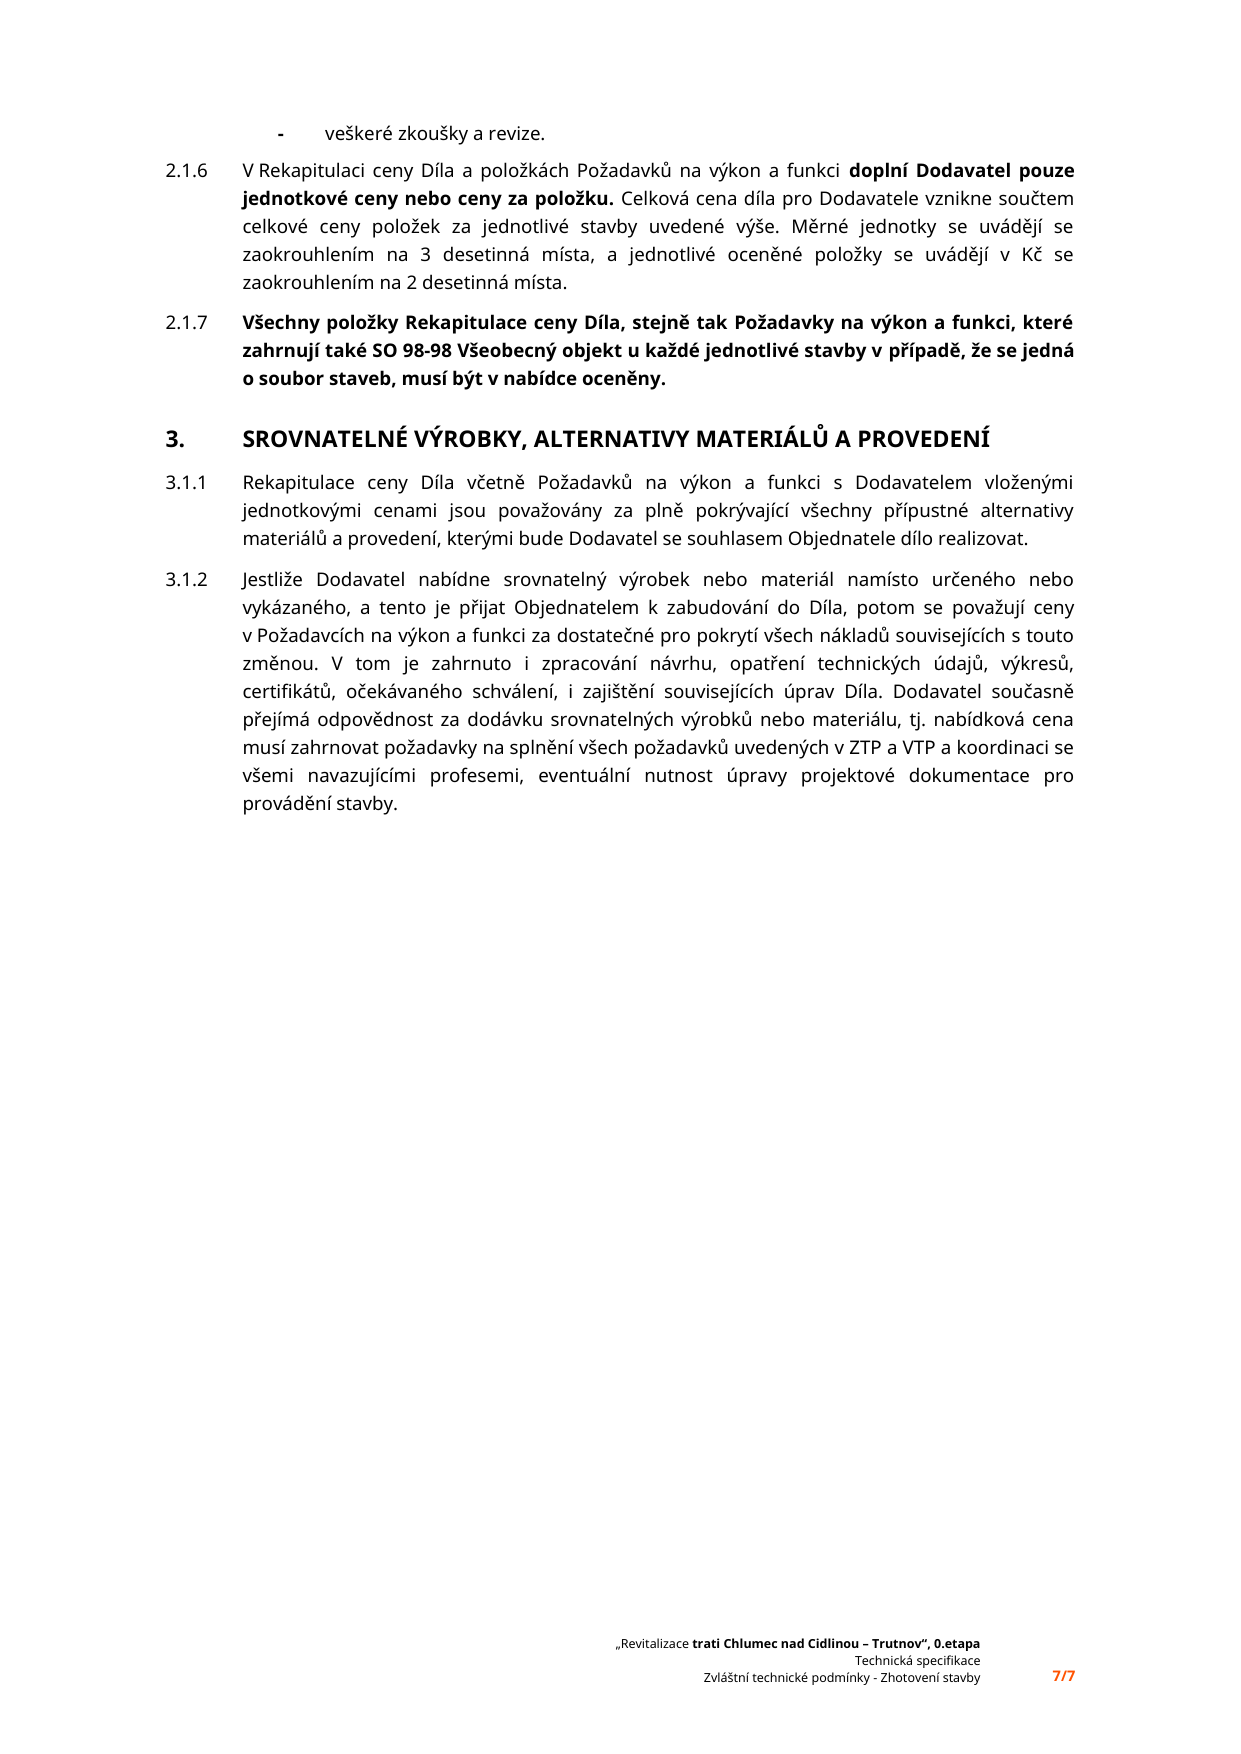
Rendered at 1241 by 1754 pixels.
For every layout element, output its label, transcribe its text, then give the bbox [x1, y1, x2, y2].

text V Rekapitulaci ceny Díla a položkách Požadavků na výkon a funkci doplní Dodavatel pouze jednotkové ceny nebo ceny za položku. Celková cena díla pro Dodavatele vznikne součtem celkové ceny položek za jednotlivé stavby uvedené výše. Měrné jednotky se uvádějí se zaokrouhlením na 3 desetinná místa, a jednotlivé oceněné položky se uvádějí v Kč se zaokrouhlením na 2 desetinná místa. [165, 157, 1075, 294]
text Jestliže Dodavatel nabídne srovnatelný výrobek nebo materiál namísto určeného nebo vykázaného, a tento je přijat Objednatelem k zabudování do Díla, potom se považují ceny v Požadavcích na výkon a funkci za dostatečné pro pokrytí všech nákladů souvisejících s touto změnou. V tom je zahrnuto i zpracování návrhu, opatření technických údajů, výkresů, certifikátů, očekávaného schválení, i zajištění souvisejících úprav Díla. Dodavatel současně přejímá odpovědnost za dodávku srovnatelných výrobků nebo materiálu, tj. nabídková cena musí zahrnovat požadavky na splnění všech požadavků uvedených v ZTP a VTP a koordinaci se všemi navazujícími profesemi, eventuální nutnost úpravy projektové dokumentace pro provádění stavby. [165, 566, 1075, 816]
text Rekapitulace ceny Díla včetně Požadavků na výkon a funkci s Dodavatelem vloženými jednotkovými cenami jsou považovány za plně pokrývající všechny přípustné alternativy materiálů a provedení, kterými bude Dodavatel se souhlasem Objednatele dílo realizovat. [165, 470, 1075, 551]
text Všechny položky Rekapitulace ceny Díla, stejně tak Požadavky na výkon a funkci, které zahrnují také SO 98-98 Všeobecný objekt u každé jednotlivé stavby v případě, že se jedná o soubor staveb, musí být v nabídce oceněny. [165, 309, 1075, 391]
text veškeré zkoušky a revize. [278, 121, 1075, 146]
text SROVNATELNÉ VÝROBKY, ALTERNATIVY MATERIÁLŮ A PROVEDENÍ [165, 423, 1075, 454]
